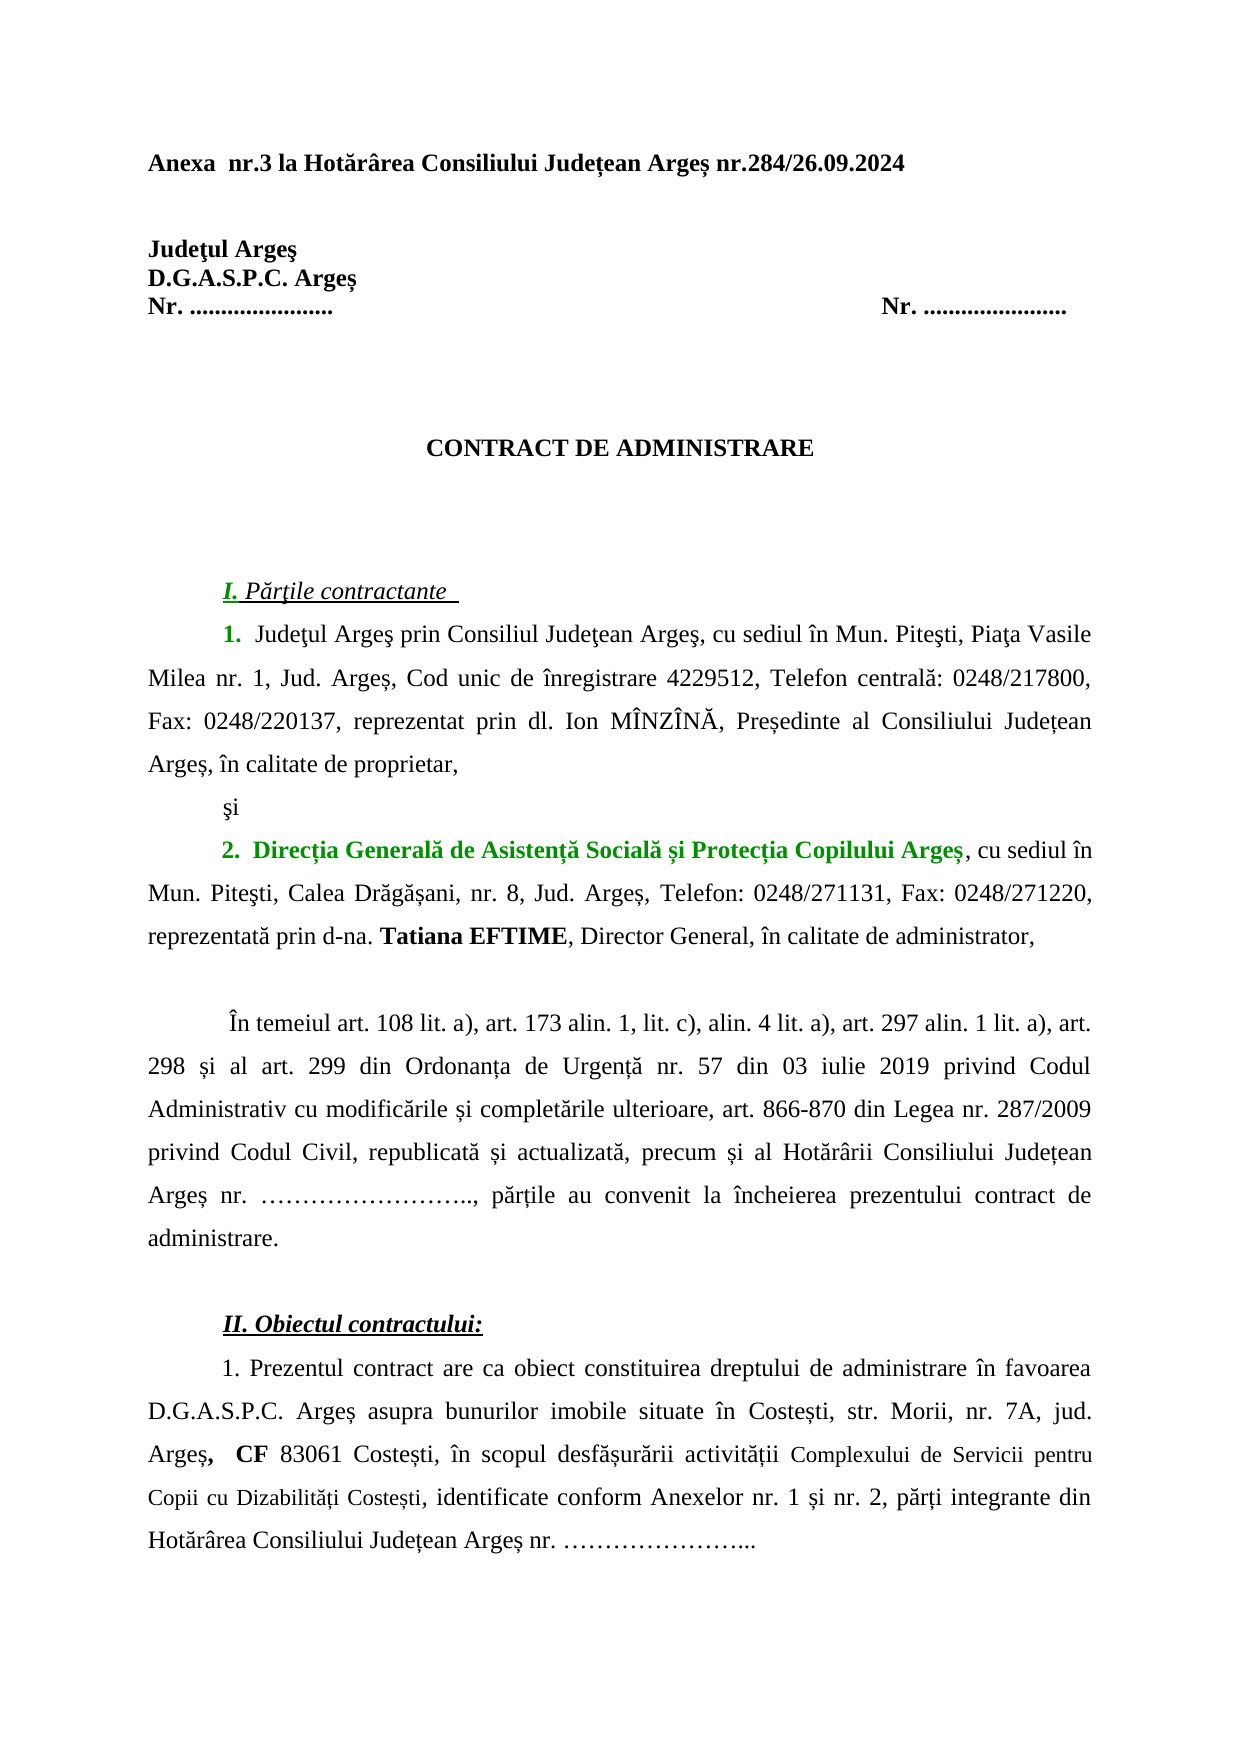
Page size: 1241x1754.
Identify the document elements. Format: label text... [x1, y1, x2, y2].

text În temeiul art. 108 lit. a), art. 173 alin. 1, lit. c), alin. 4 lit. a), art. 297 alin. 1 lit. a), art. 298 și al art. 299 din Ordonanța de Urgență nr. 57 din 03 iulie 2019 privind Codul Administrativ cu modificările și completările ulterioare, art. 866-870 din Legea nr. 287/2009 privind Codul Civil, republicată și actualizată, precum și al Hotărârii Consiliului Județean Argeș nr. …………………….., părțile au convenit la încheierea prezentului contract de administrare. [148, 1008, 1093, 1252]
text 1. Judeţul Argeş prin Consiliul Judeţean Argeş, cu sediul în Mun. Piteşti, Piaţa Vasile Milea nr. 1, Jud. Argeș, Cod unic de înregistrare 4229512, Telefon centrală: 0248/217800, Fax: 0248/220137, reprezentat prin dl. Ion MÎNZÎNĂ, Președinte al Consiliului Județean Argeș, în calitate de proprietar, [148, 619, 1093, 778]
text Anexa nr.3 la Hotărârea Consiliului Județean Argeș nr.284/26.09.2024 [148, 148, 1093, 176]
text Judeţul Argeş D.G.A.S.P.C. Argeș [148, 234, 1093, 291]
text 1. Prezentul contract are ca obiect constituirea dreptului de administrare în favoarea D.G.A.S.P.C. Argeș asupra bunurilor imobile situate în Costești, str. Morii, nr. 7A, jud. Argeș, CF 83061 Costești, în scopul desfășurării activității Complexului de Servicii pentru Copii cu Dizabilități Costești, identificate conform Anexelor nr. 1 și nr. 2, părți integrante din Hotărârea Consiliului Județean Argeș nr. …………………... [148, 1353, 1093, 1554]
text II. Obiectul contractului: [148, 1309, 1093, 1338]
text şi [148, 792, 1093, 821]
text I. Părţile contractante [148, 576, 1093, 605]
text CONTRACT DE ADMINISTRARE [148, 433, 1093, 461]
text 2. Direcția Generală de Asistență Socială și Protecția Copilului Argeș, cu sediul în Mun. Piteşti, Calea Drăgășani, nr. 8, Jud. Argeș, Telefon: 0248/271131, Fax: 0248/271220, reprezentată prin d-na. Tatiana EFTIME, Director General, în calitate de administrator, [148, 835, 1093, 950]
text Nr. ....................... Nr. ....................... [148, 291, 1093, 320]
